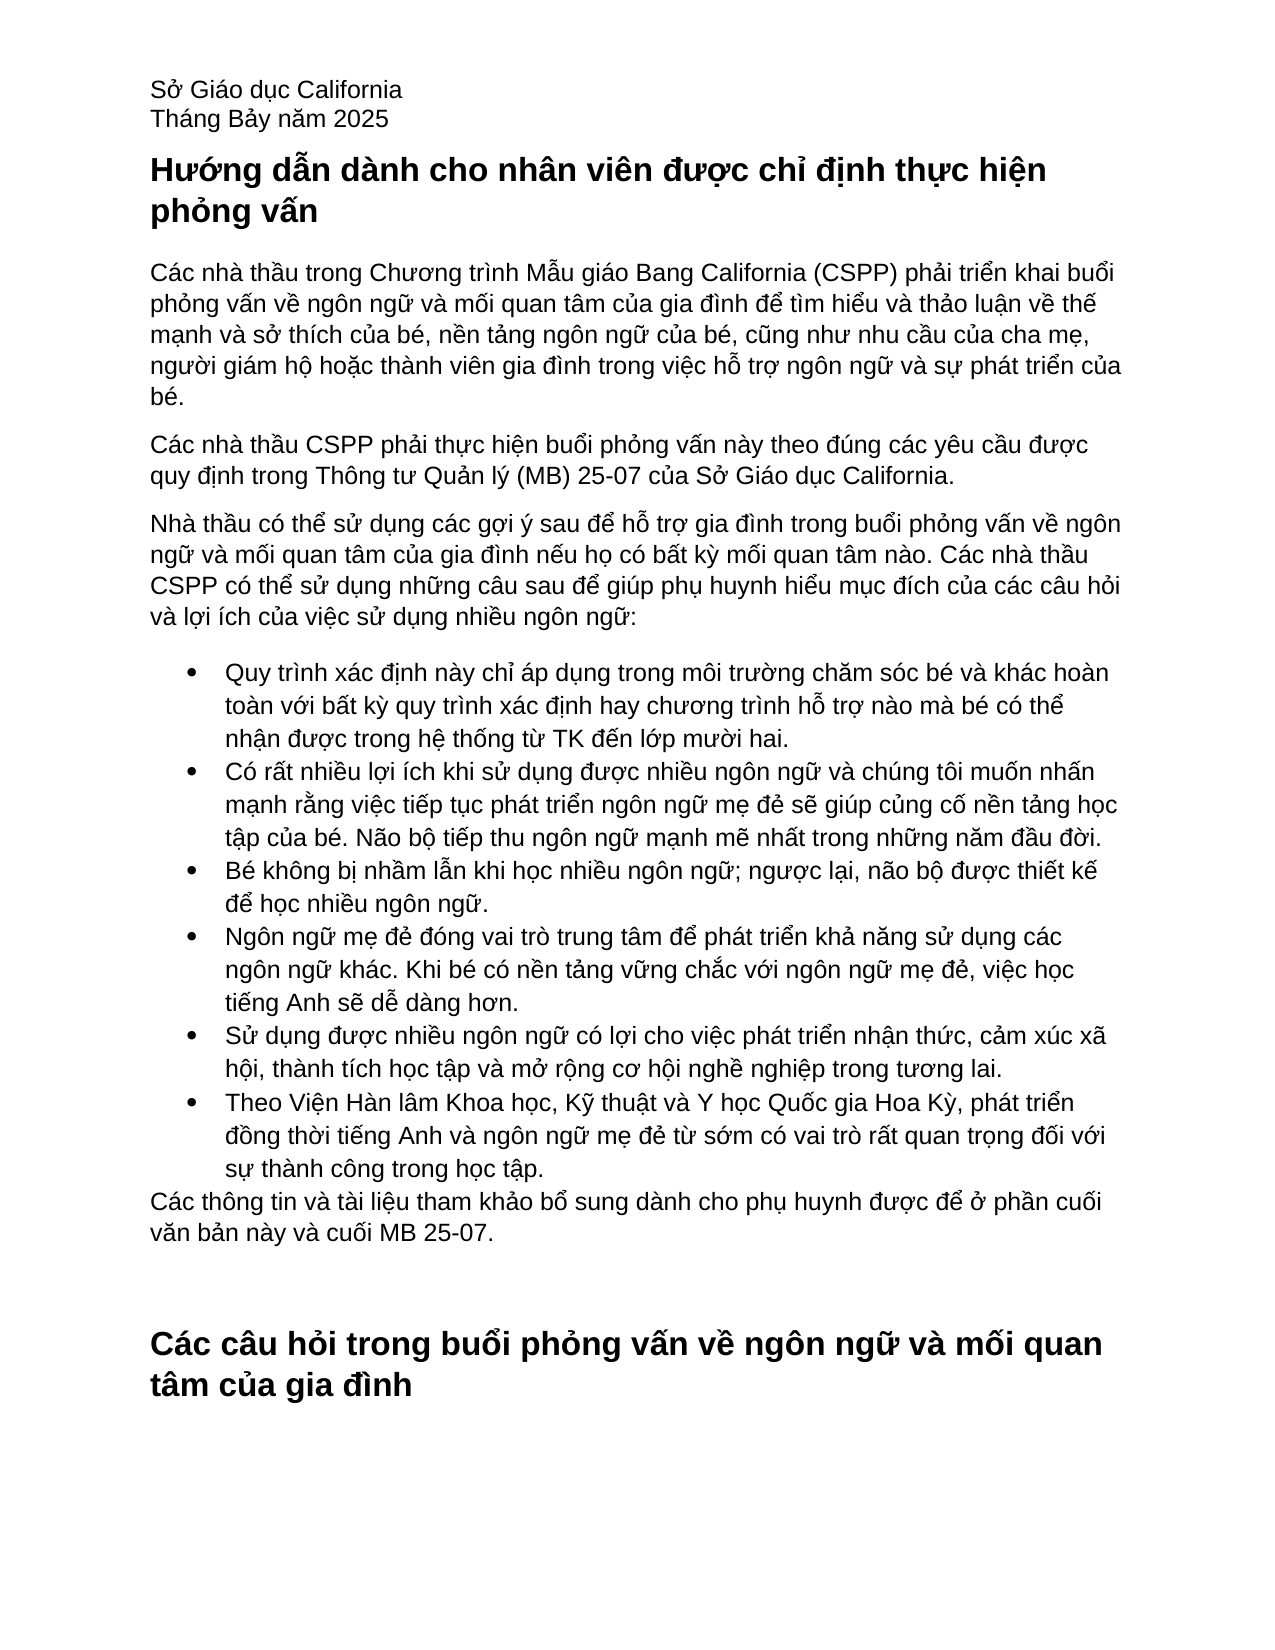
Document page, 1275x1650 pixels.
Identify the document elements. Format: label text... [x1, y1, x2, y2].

list Sử dụng được nhiều ngôn ngữ có lợi cho việc phát triển nhận thức, cảm xúc xã hội, thành tích học tập và mở rộng cơ hội nghề nghiệp trong tương lai. [187, 1021, 1125, 1083]
list Bé không bị nhầm lẫn khi học nhiều ngôn ngữ; ngược lại, não bộ được thiết kế để học nhiều ngôn ngữ. [187, 856, 1125, 918]
text Nhà thầu có thể sử dụng các gợi ý sau để hỗ trợ gia đình trong buổi phỏng vấn về ngôn ngữ và mối quan tâm của gia đình nếu họ có bất kỳ mối quan tâm nào. Các nhà thầu CSPP có thể sử dụng những câu sau để giúp phụ huynh hiểu mục đích của các câu hỏi và lợi ích của việc sử dụng nhiều ngôn ngữ: [150, 508, 1125, 630]
text Các nhà thầu trong Chương trình Mẫu giáo Bang California (CSPP) phải triển khai buổi phỏng vấn về ngôn ngữ và mối quan tâm của gia đình để tìm hiểu và thảo luận về thế mạnh và sở thích của bé, nền tảng ngôn ngữ của bé, cũng như nhu cầu của cha mẹ, người giám hộ hoặc thành viên gia đình trong việc hỗ trợ ngôn ngữ và sự phát triển của bé. [150, 258, 1125, 411]
list Quy trình xác định này chỉ áp dụng trong môi trường chăm sóc bé và khác hoàn toàn với bất kỳ quy trình xác định hay chương trình hỗ trợ nào mà bé có thể nhận được trong hệ thống từ TK đến lớp mười hai. [187, 658, 1125, 753]
list Các thông tin và tài liệu tham khảo bổ sung dành cho phụ huynh được để ở phần cuối văn bản này và cuối MB 25-07. [150, 1187, 1125, 1246]
list Ngôn ngữ mẹ đẻ đóng vai trò trung tâm để phát triển khả năng sử dụng các ngôn ngữ khác. Khi bé có nền tảng vững chắc với ngôn ngữ mẹ đẻ, việc học tiếng Anh sẽ dễ dàng hơn. [187, 922, 1125, 1017]
subtitle Các câu hỏi trong buổi phỏng vấn về ngôn ngữ và mối quan tâm của gia đình [150, 1324, 1125, 1404]
list Có rất nhiều lợi ích khi sử dụng được nhiều ngôn ngữ và chúng tôi muốn nhấn mạnh rằng việc tiếp tục phát triển ngôn ngữ mẹ đẻ sẽ giúp củng cố nền tảng học tập của bé. Não bộ tiếp thu ngôn ngữ mạnh mẽ nhất trong những năm đầu đời. [187, 757, 1125, 852]
text Các nhà thầu CSPP phải thực hiện buổi phỏng vấn này theo đúng các yêu cầu được quy định trong Thông tư Quản lý (MB) 25-07 của Sở Giáo dục California. [150, 430, 1125, 489]
subtitle Hướng dẫn dành cho nhân viên được chỉ định thực hiện phỏng vấn [150, 150, 1125, 230]
list Theo Viện Hàn lâm Khoa học, Kỹ thuật và Y học Quốc gia Hoa Kỳ, phát triển đồng thời tiếng Anh và ngôn ngữ mẹ đẻ từ sớm có vai trò rất quan trọng đối với sự thành công trong học tập. [187, 1087, 1125, 1182]
